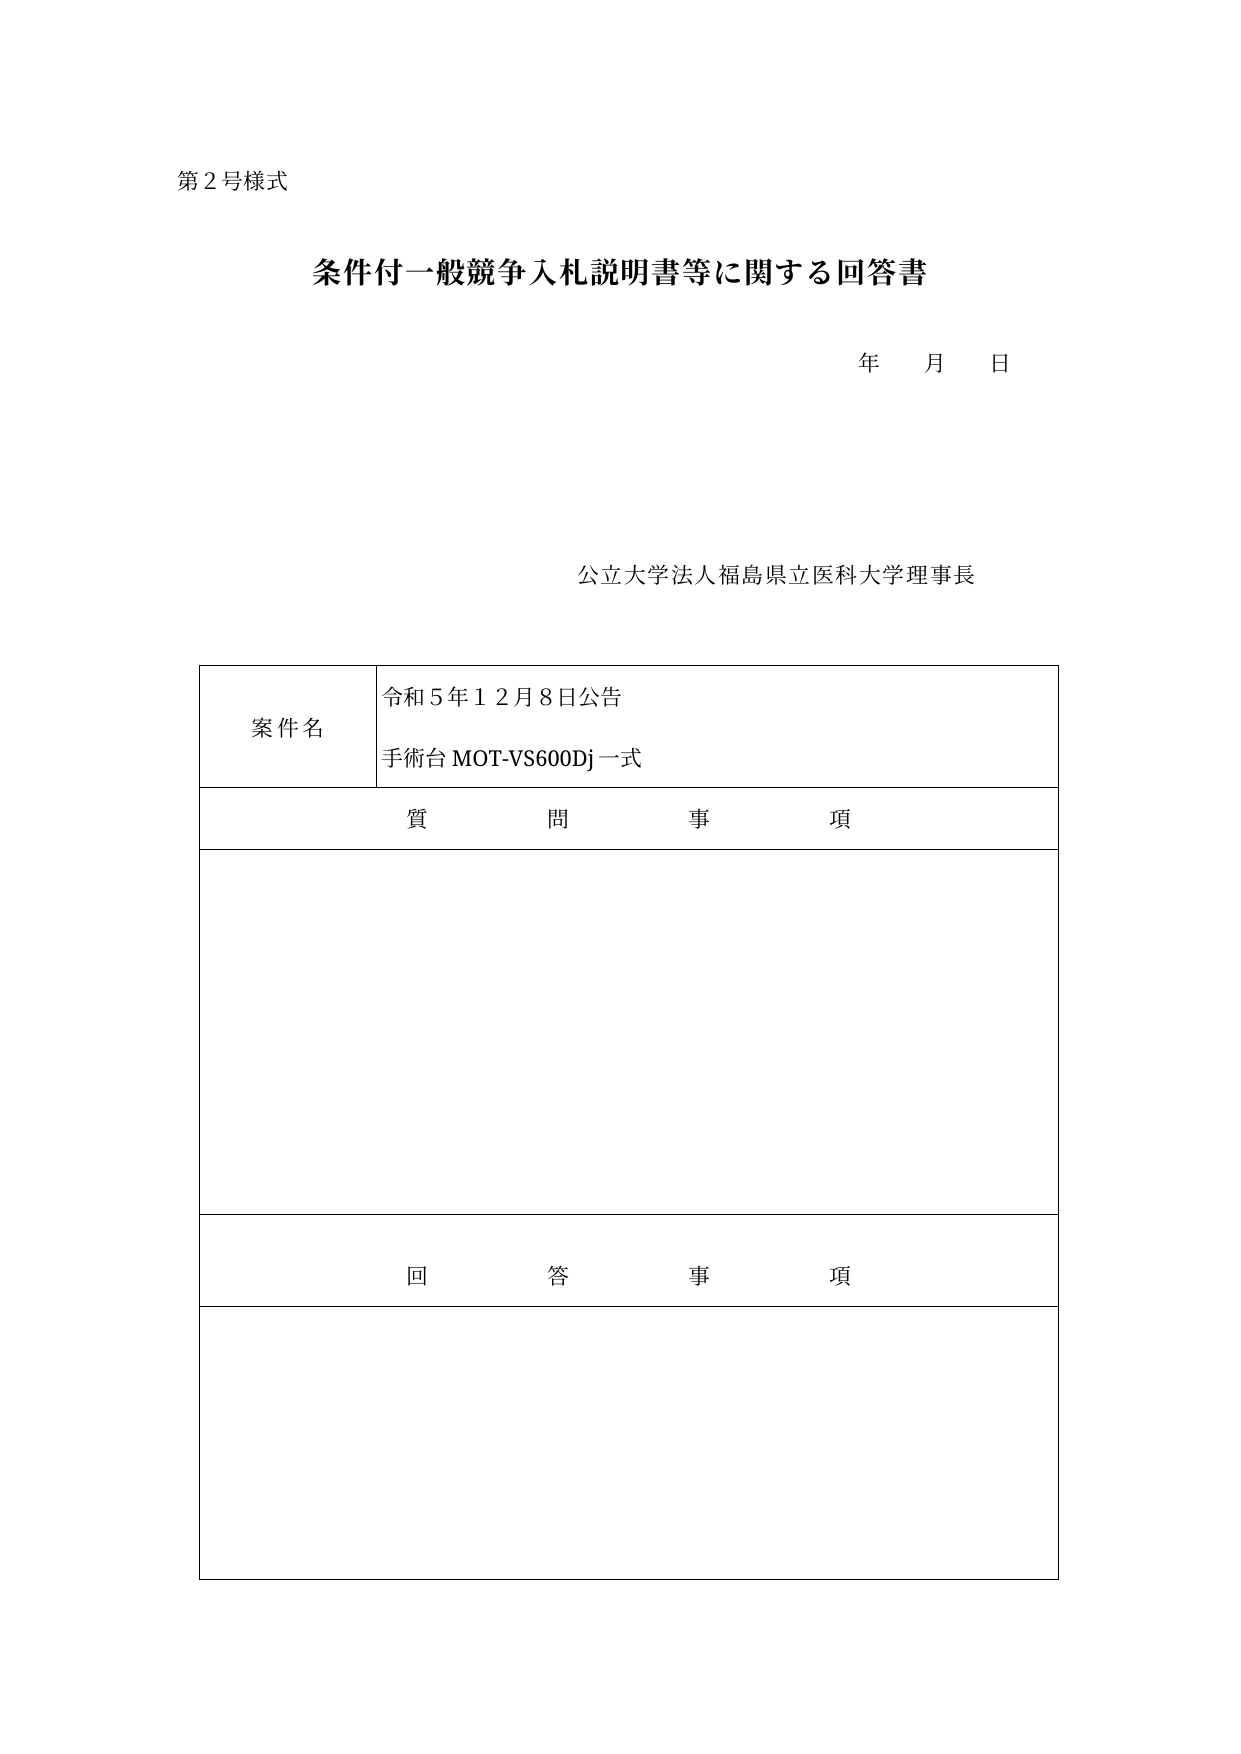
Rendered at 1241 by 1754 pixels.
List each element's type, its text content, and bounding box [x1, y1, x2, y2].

table_cell 質 問 事 項 [200, 788, 1058, 849]
table_cell 回 答 事 項 [200, 1215, 1058, 1306]
text 公立大学法人福島県立医科大学理事長 [177, 543, 1063, 604]
table_header 令和５年１２月８日公告 手術台MOT-VS600Dj一式 [377, 666, 1058, 787]
table_cell [200, 1307, 1058, 1579]
table_header 案件名 [200, 666, 376, 787]
text 第２号様式 [177, 149, 1063, 210]
text 年 月 日 [177, 331, 1063, 392]
table_cell [200, 850, 1058, 1213]
text 条件付一般競争入札説明書等に関する回答書 [177, 240, 1063, 301]
